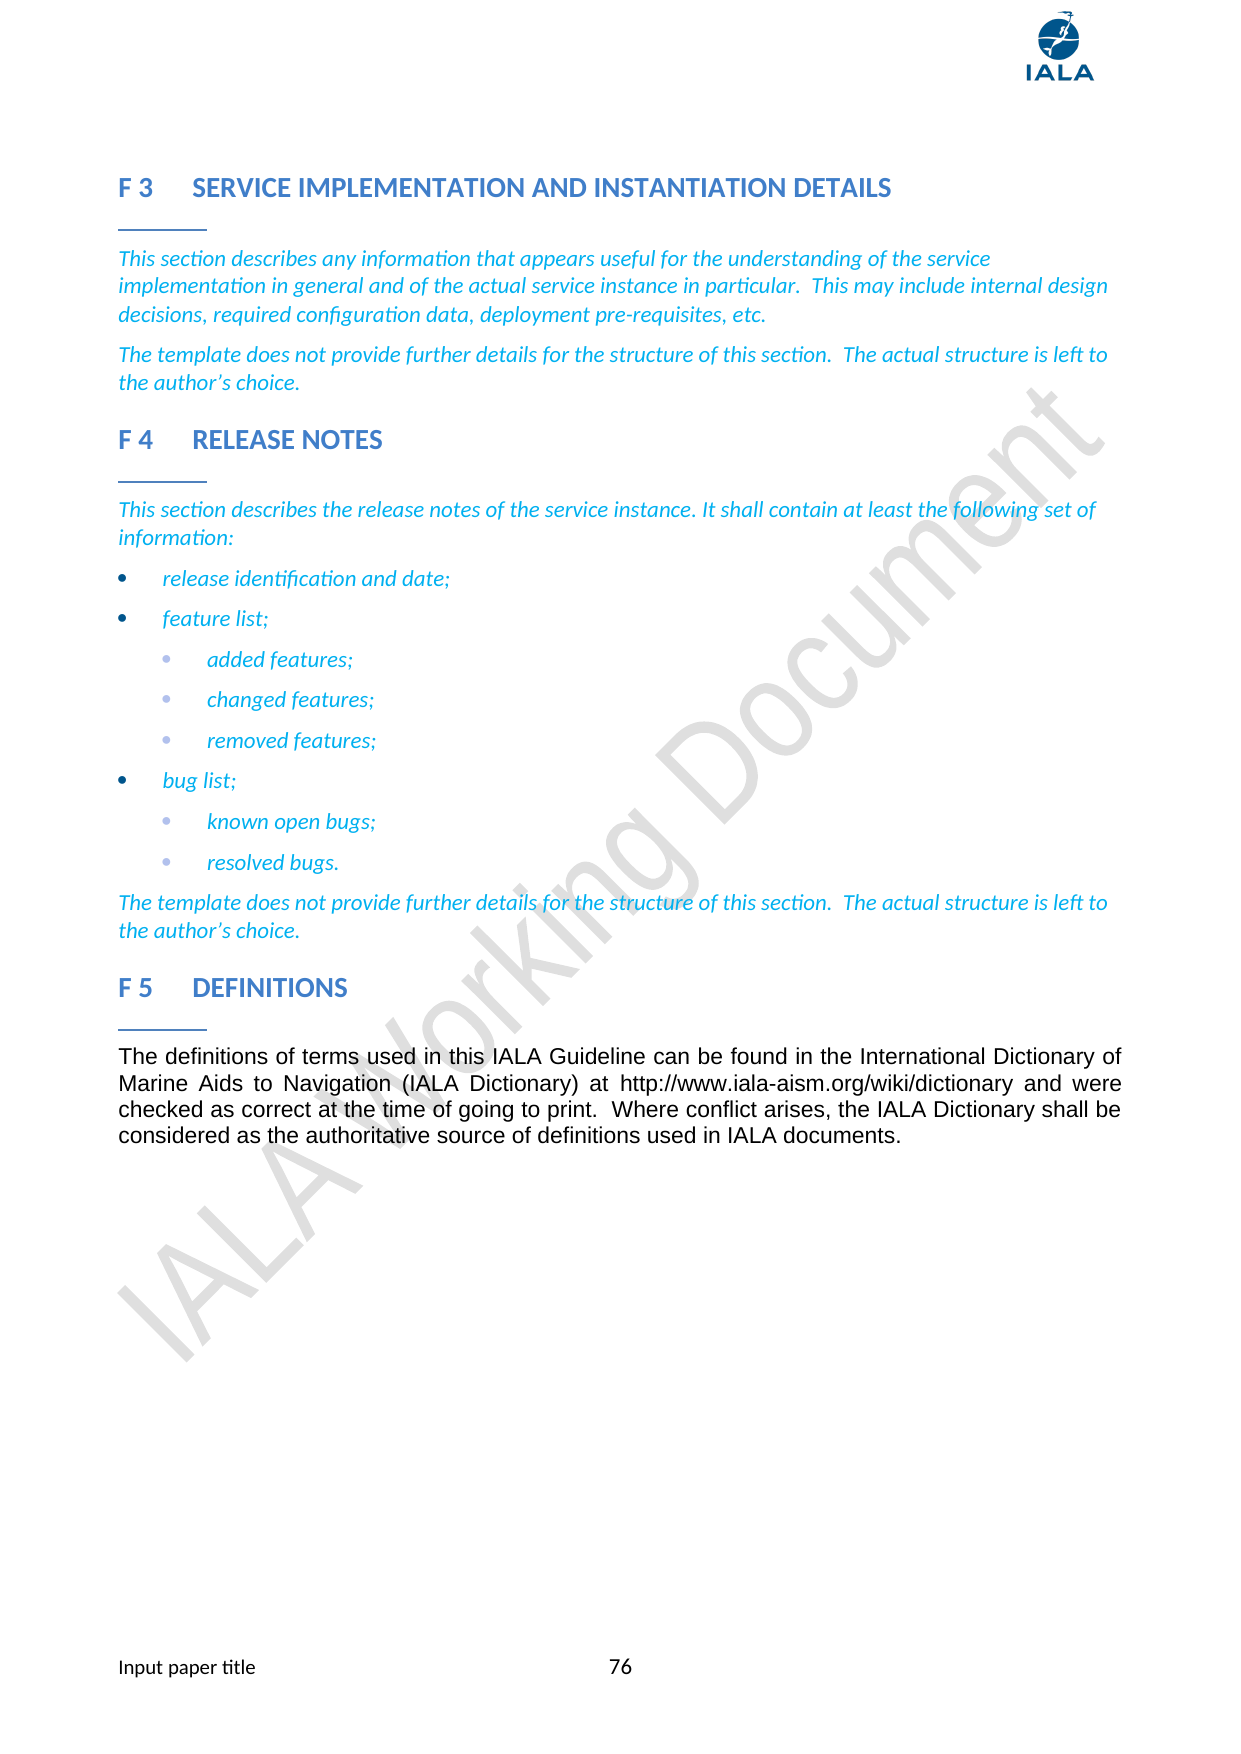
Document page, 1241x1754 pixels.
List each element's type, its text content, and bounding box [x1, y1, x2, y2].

text This section describes the release notes of the service instance. It shall contain at least the following set of information: [118, 495, 1122, 551]
text removed features; [162, 726, 1122, 754]
picture [1011, 3, 1106, 96]
text added features; [162, 645, 1122, 673]
text The definitions of terms used in this IALA Guideline can be found in the International Dictionary of Marine Aids to Navigation (IALA Dictionary) at http://www.iala-aism.org/wiki/dictionary and were checked as correct at the time of going to print. Where conflict arises, the IALA Dictionary shall be considered as the authoritative source of definitions used in IALA documents. [118, 1043, 1122, 1149]
text DEFINITIONS [118, 969, 1122, 1005]
text known open bugs; [162, 807, 1122, 835]
text The template does not provide further details for the structure of this section. The actual structure is left to the author’s choice. [118, 340, 1122, 396]
text This section describes any information that appears useful for the understanding of the service implementation in general and of the actual service instance in particular. This may include internal design decisions, required configuration data, deployment pre-requisites, etc. [118, 244, 1122, 328]
text release identification and date; [118, 564, 1122, 592]
text SERVICE IMPLEMENTATION AND INSTANTIATION DETAILS [118, 169, 1122, 205]
text The template does not provide further details for the structure of this section. The actual structure is left to the author’s choice. [118, 888, 1122, 944]
text changed features; [162, 686, 1122, 713]
text RELEASE NOTES [118, 421, 1122, 457]
text bug list; [118, 767, 1122, 794]
text feature list; [118, 604, 1122, 632]
text resolved bugs. [162, 848, 1122, 876]
